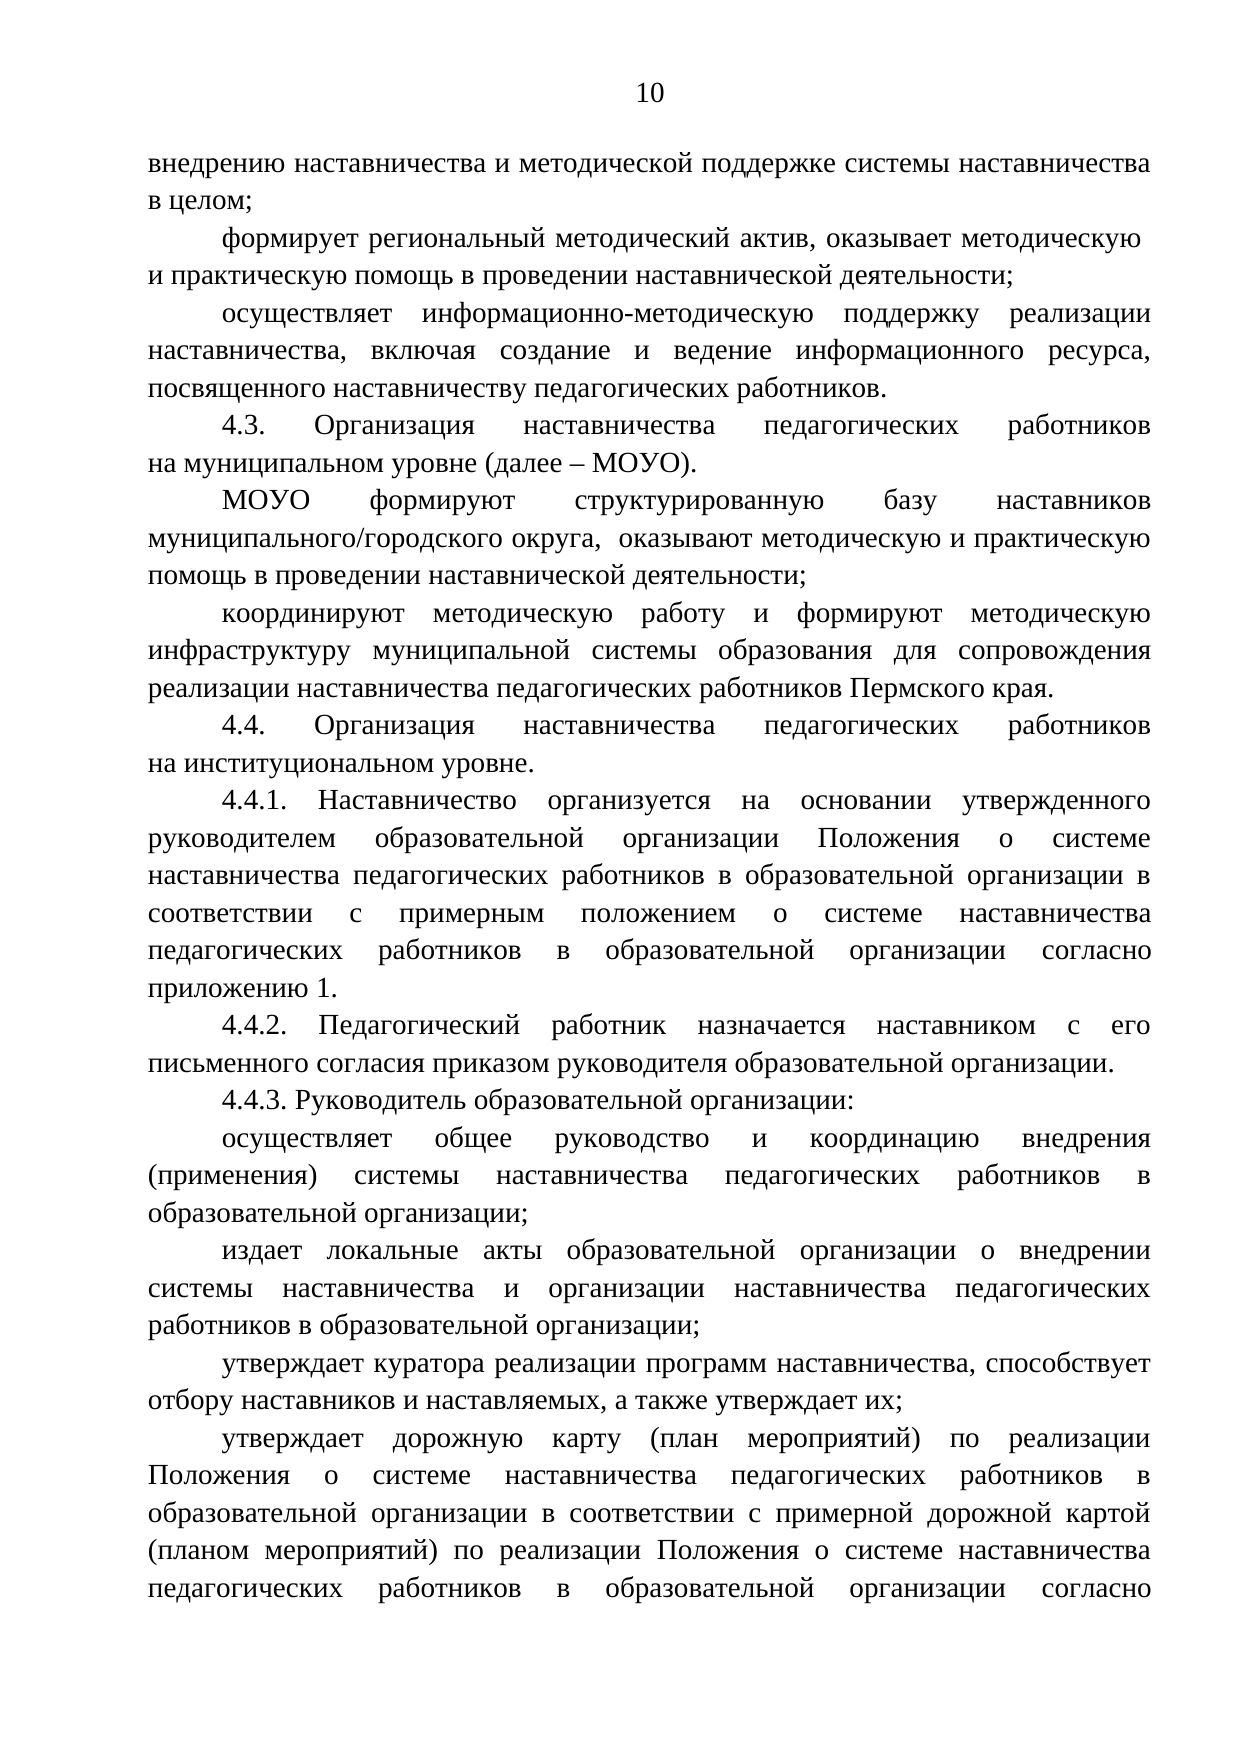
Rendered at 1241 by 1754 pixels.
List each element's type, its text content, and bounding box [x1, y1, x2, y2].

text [148, 142, 1152, 217]
text 4.4.1. Наставничество организуется на основании утвержденного руководителем образовательной организации Положения о системе наставничества педагогических работников в образовательной организации в соответствии с примерным положением о системе наставничества педагогических работников в образовательной организации согласно приложению 1. [148, 779, 1152, 1004]
text МОУО формируют структурированную базу наставников муниципального/городского округа, оказывают методическую и практическую помощь в проведении наставнической деятельности; [148, 479, 1152, 592]
text формирует региональный методический актив, оказывает методическую и практическую помощь в проведении наставнической деятельности; [148, 217, 1152, 292]
text 4.3. Организация наставничества педагогических работников на муниципальном уровне (далее – МОУО). [148, 404, 1152, 479]
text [148, 1417, 1152, 1604]
text утверждает куратора реализации программ наставничества, способствует отбору наставников и наставляемых, а также утверждает их; [148, 1342, 1152, 1417]
text координируют методическую работу и формируют методическую инфраструктуру муниципальной системы образования для сопровождения реализации наставничества педагогических работников Пермского края. [148, 592, 1152, 704]
text издает локальные акты образовательной организации о внедрении системы наставничества и организации наставничества педагогических работников в образовательной организации; [148, 1229, 1152, 1342]
text 4.4.2. Педагогический работник назначается наставником с его письменного согласия приказом руководителя образовательной организации. [148, 1004, 1152, 1079]
text 4.4.3. Руководитель образовательной организации: [148, 1079, 1152, 1117]
text осуществляет общее руководство и координацию внедрения (применения) системы наставничества педагогических работников в образовательной организации; [148, 1117, 1152, 1229]
text осуществляет информационно-методическую поддержку реализации наставничества, включая создание и ведение информационного ресурса, посвященного наставничеству педагогических работников. [148, 292, 1152, 404]
text 4.4. Организация наставничества педагогических работников на институциональном уровне. [148, 704, 1152, 779]
